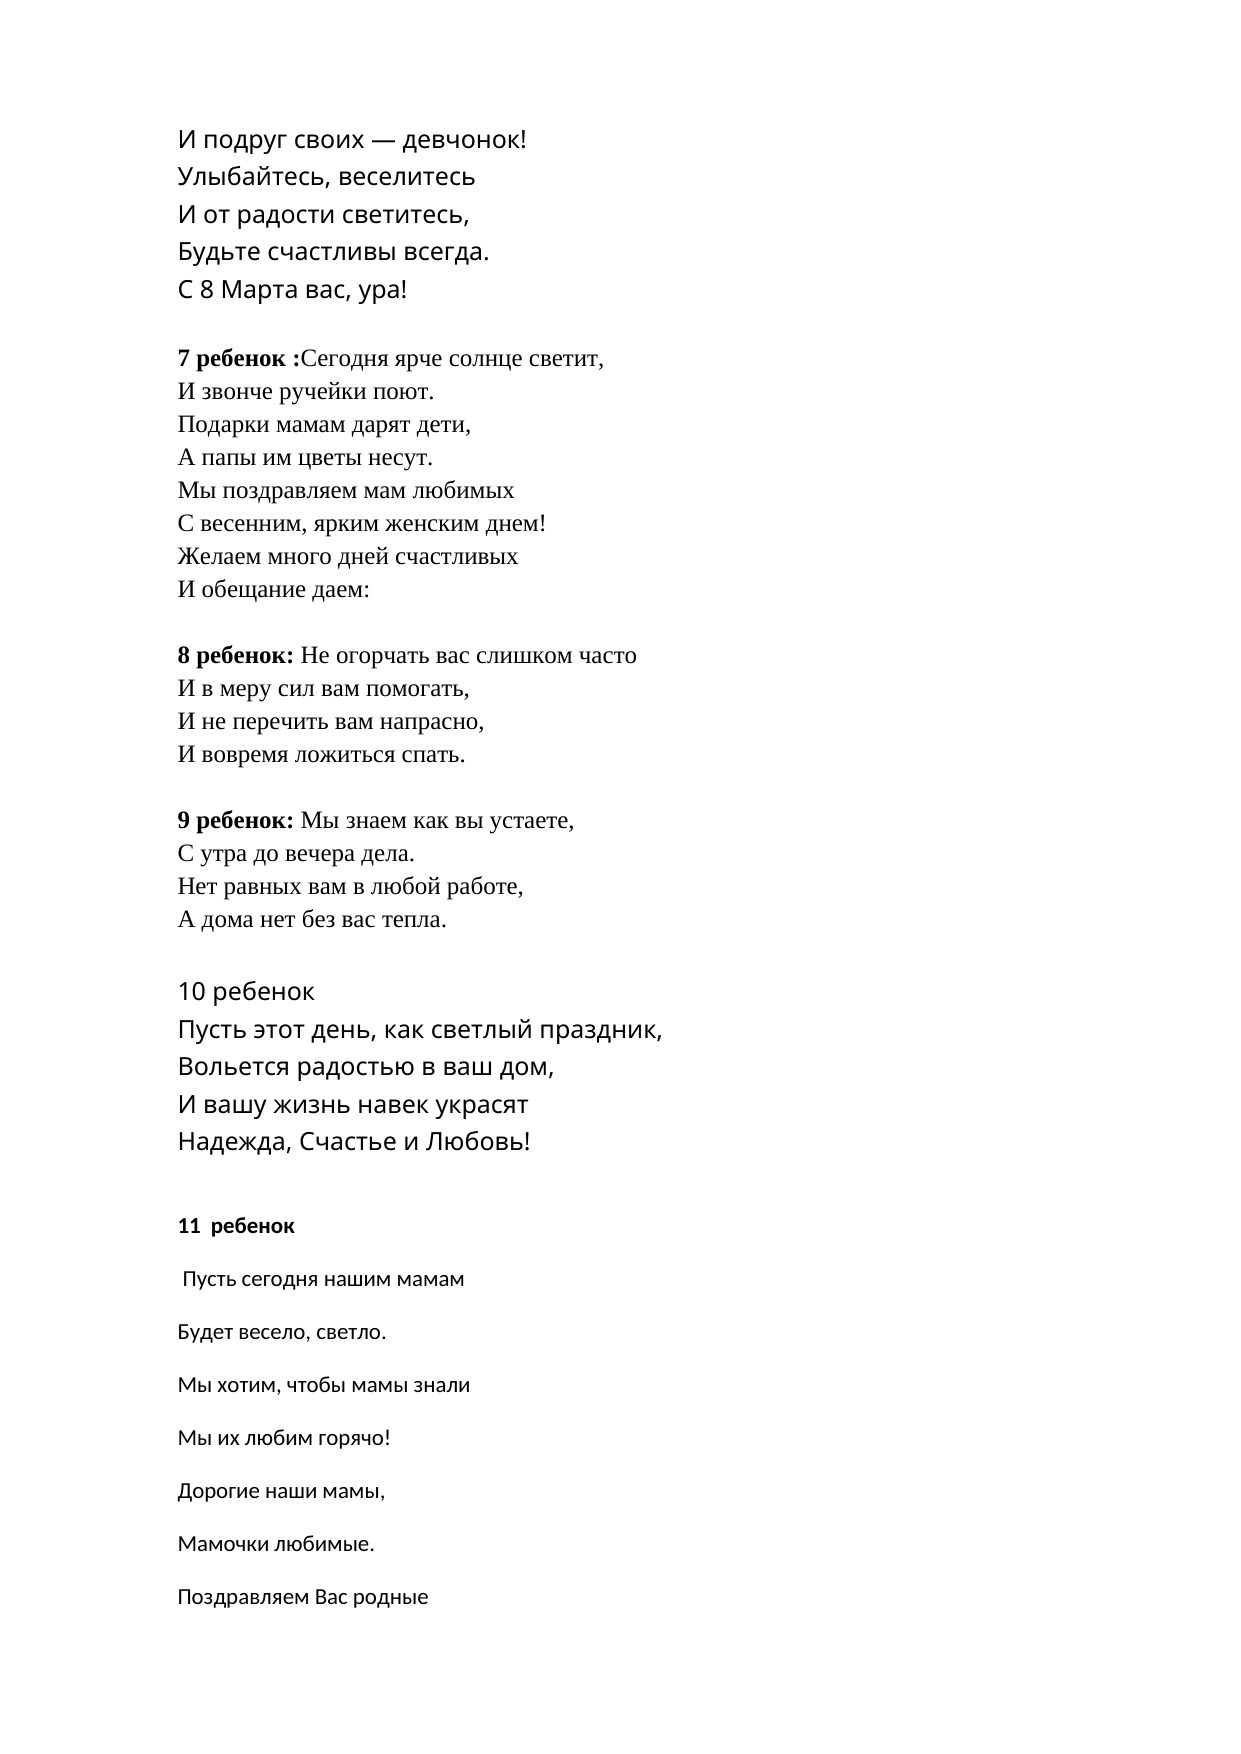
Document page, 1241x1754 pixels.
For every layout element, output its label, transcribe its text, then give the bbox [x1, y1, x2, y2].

text И обещание даем: [177, 574, 1152, 603]
text Желаем много дней счастливых [177, 541, 1152, 570]
text И вашу жизнь навек украсят [177, 1083, 1152, 1121]
text Нет равных вам в любой работе, [177, 871, 1152, 900]
text Поздравляем Вас родные [177, 1582, 1152, 1610]
text Мы хотим, чтобы мамы знали [177, 1370, 1152, 1398]
text А дома нет без вас тепла. [177, 904, 1152, 933]
text С весенним, ярким женским днем! [177, 508, 1152, 537]
text Пусть сегодня нашим мамам [177, 1264, 1152, 1292]
text Мамочки любимые. [177, 1529, 1152, 1557]
text С утра до вечера дела. [177, 838, 1152, 867]
text И не перечить вам напрасно, [177, 706, 1152, 735]
text 7 ребенок :Сегодня ярче солнце светит, [177, 343, 1152, 372]
text А папы им цветы несут. [177, 442, 1152, 471]
text Дорогие наши мамы, [177, 1476, 1152, 1504]
text И звонче ручейки поют. [177, 376, 1152, 405]
text 11 ребенок [177, 1211, 1152, 1239]
text И вовремя ложиться спать. [177, 739, 1152, 768]
text Пусть этот день, как светлый праздник, [177, 1008, 1152, 1046]
text И в меру сил вам помогать, [177, 673, 1152, 702]
text Будет весело, светло. [177, 1317, 1152, 1345]
text Подарки мамам дарят дети, [177, 409, 1152, 438]
text 10 ребенок [177, 971, 1152, 1008]
text Вольется радостью в ваш дом, [177, 1046, 1152, 1083]
text Надежда, Счастье и Любовь! [177, 1121, 1152, 1158]
text Мы их любим горячо! [177, 1423, 1152, 1451]
text 9 ребенок: Мы знаем как вы устаете, [177, 805, 1152, 834]
text Мы поздравляем мам любимых [177, 475, 1152, 504]
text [177, 118, 1152, 306]
text 8 ребенок: Не огорчать вас слишком часто [177, 640, 1152, 669]
